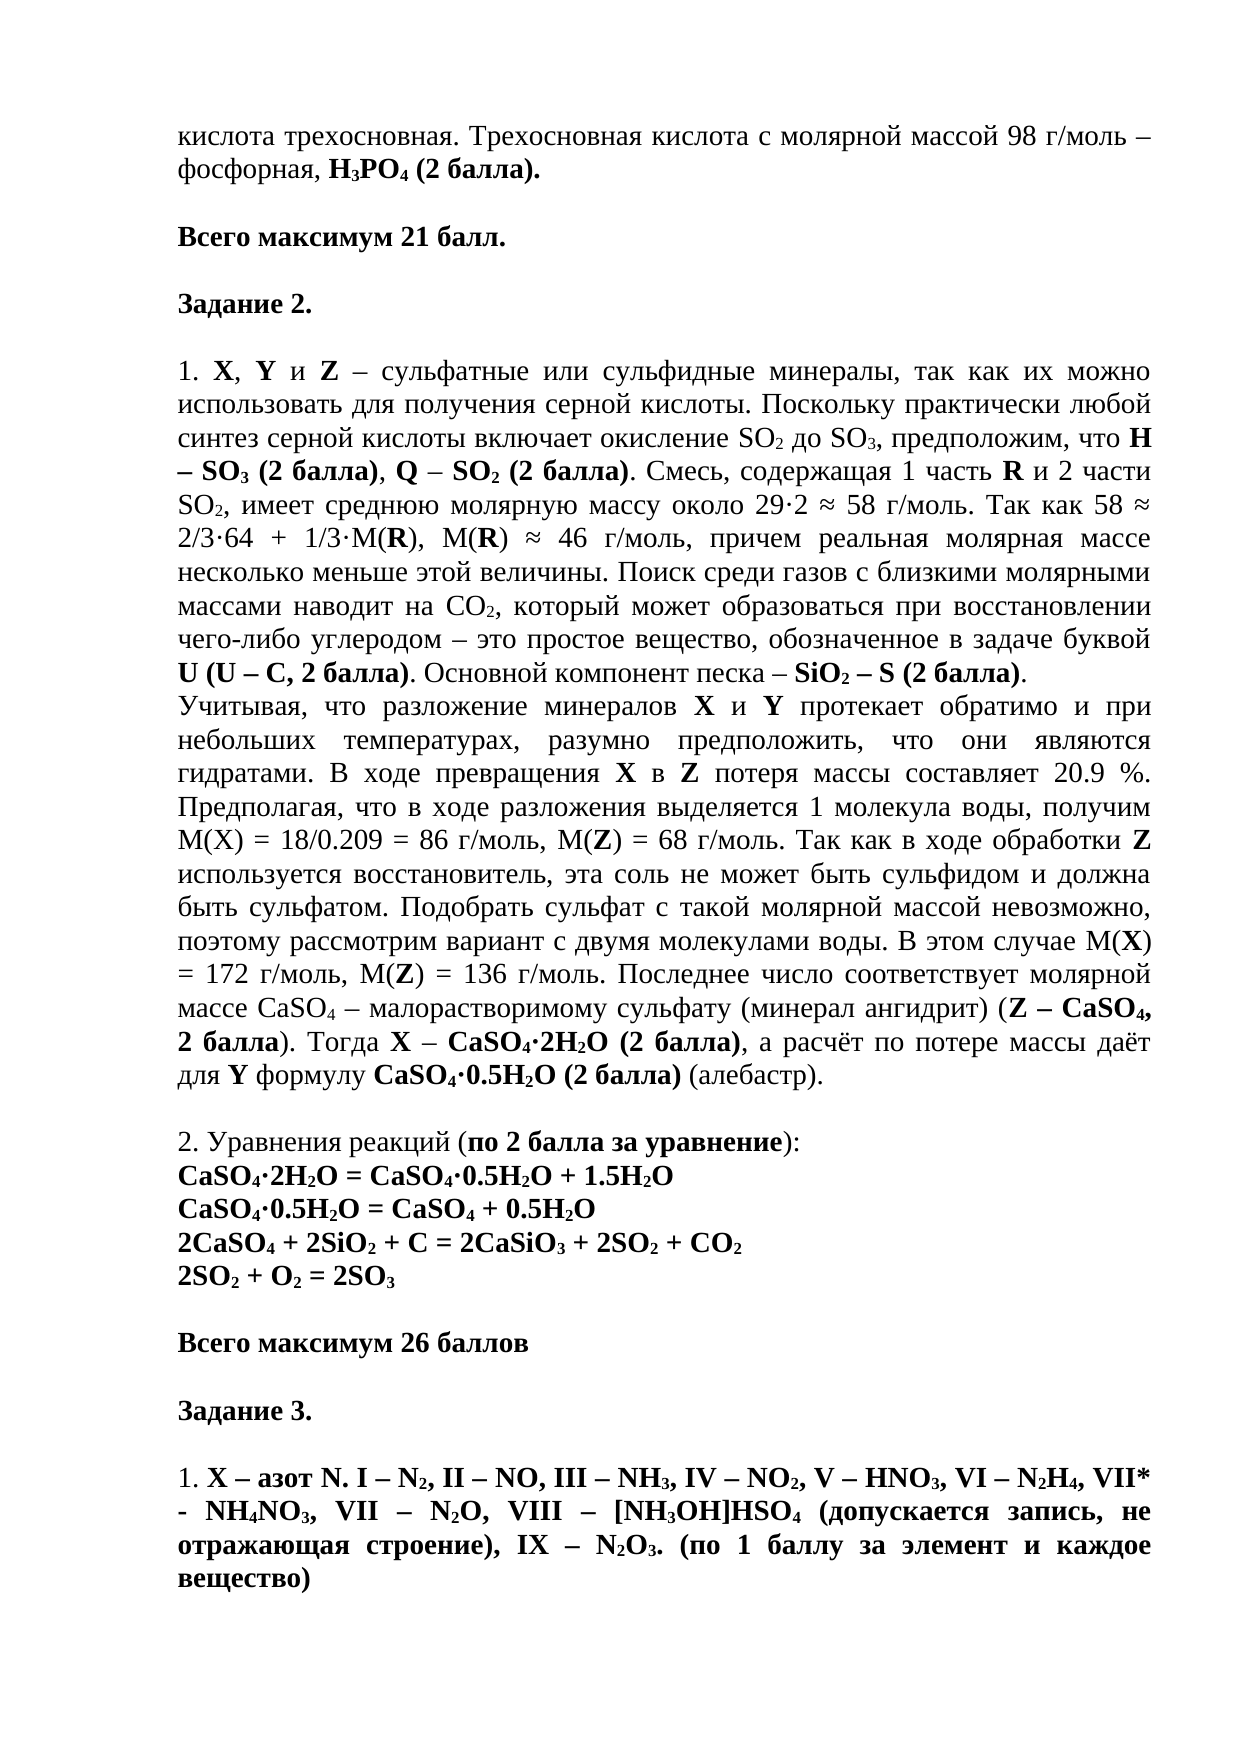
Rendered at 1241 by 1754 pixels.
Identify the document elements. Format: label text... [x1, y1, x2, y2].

text 2. Уравнения реакций (по 2 балла за уравнение): [177, 1124, 1152, 1158]
text CaSO4·0.5H2O = CaSO4 + 0.5H2O [177, 1191, 1152, 1225]
text Всего максимум 21 балл. [177, 219, 1152, 252]
text 2CaSO4 + 2SiO2 + С = 2CaSiO3 + 2SO2 + CO2 [177, 1225, 1152, 1258]
text 1. X, Y и Z – сульфатные или сульфидные минералы, так как их можно использовать для получения серной кислоты. Поскольку практически любой синтез серной кислоты включает окисление SO2 до SO3, предположим, что H – SO3 (2 балла), Q – SO2 (2 балла). Смесь, содержащая 1 часть R и 2 части SO2, имеет среднюю молярную массу около 29·2 ≈ 58 г/моль. Так как 58 ≈ 2/3·64 + 1/3·M(R), M(R) ≈ 46 г/моль, причем реальная молярная массе несколько меньше этой величины. Поиск среди газов с близкими молярными массами наводит на CO2, который может образоваться при восстановлении чего-либо углеродом – это простое вещество, обозначенное в задаче буквой U (U – C, 2 балла). Основной компонент песка – SiO2 – S (2 балла). [177, 353, 1152, 688]
text 1. X – азот N. I – N2, II – NO, III – NH3, IV – NO2, V – HNO3, VI – N2H4, VII* - NH4NO3, VII – N2O, VIII – [NH3OH]HSO4 (допускается запись, не отражающая строение), IX – N2O3. (по 1 баллу за элемент и каждое вещество) [177, 1460, 1152, 1594]
text Задание 2. [177, 286, 1152, 319]
text CaSO4·2H2O = CaSO4·0.5H2O + 1.5H2O [177, 1158, 1152, 1191]
text 2SO2 + O2 = 2SO3 [177, 1258, 1152, 1292]
text Учитывая, что разложение минералов X и Y протекает обратимо и при небольших температурах, разумно предположить, что они являются гидратами. В ходе превращения X в Z потеря массы составляет 20.9 %. Предполагая, что в ходе разложения выделяется 1 молекула воды, получим M(X) = 18/0.209 = 86 г/моль, M(Z) = 68 г/моль. Так как в ходе обработки Z используется восстановитель, эта соль не может быть сульфидом и должна быть сульфатом. Подобрать сульфат с такой молярной массой невозможно, поэтому рассмотрим вариант с двумя молекулами воды. В этом случае M(X) = 172 г/моль, M(Z) = 136 г/моль. Последнее число соответствует молярной массе CaSO4 – малорастворимому сульфату (минерал ангидрит) (Z – CaSO4, 2 балла). Тогда X – CaSO4·2H2O (2 балла), а расчёт по потере массы даёт для Y формулу CaSO4·0.5H2O (2 балла) (алебастр). [177, 688, 1152, 1091]
text Всего максимум 26 баллов [177, 1326, 1152, 1359]
text Задание 3. [177, 1393, 1152, 1426]
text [177, 118, 1152, 185]
